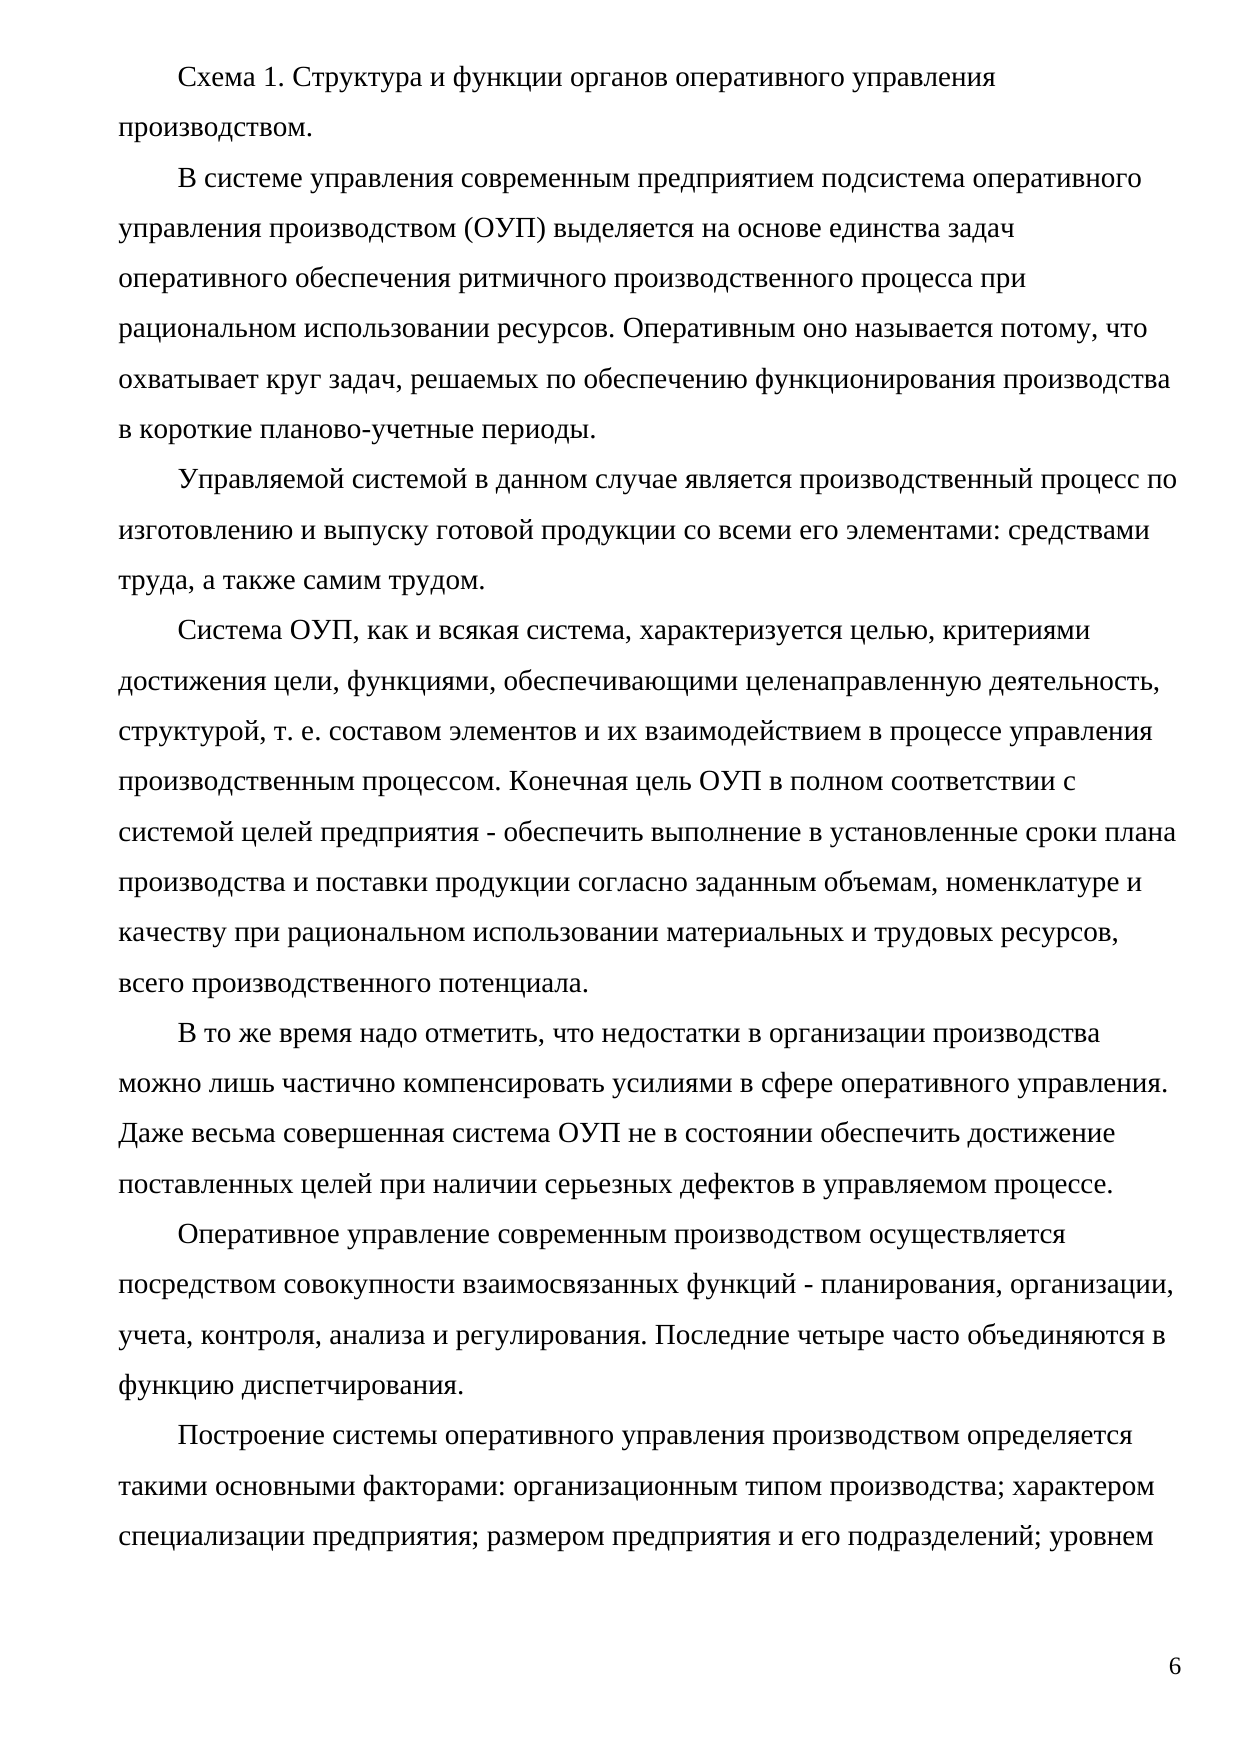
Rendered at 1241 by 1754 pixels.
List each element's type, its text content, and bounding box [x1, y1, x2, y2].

text Схема 1. Структура и функции органов оперативного управления производством. [118, 59, 1181, 143]
text Оперативное управление современным производством осуществляется посредством совокупности взаимосвязанных функций - планирования, организации, учета, контроля, анализа и регулирования. Последние четыре часто объединяются в функцию диспетчирования. [118, 1216, 1181, 1401]
text Управляемой системой в данном случае является производственный процесс по изготовлению и выпуску готовой продукции со всеми его элементами: средствами труда, а также самим трудом. [118, 462, 1181, 596]
text В то же время надо отметить, что недостатки в организации производства можно лишь частично компенсировать усилиями в сфере оперативного управления. Даже весьма совершенная система ОУП не в состоянии обеспечить достижение поставленных целей при наличии серьезных дефектов в управляемом процессе. [118, 1015, 1181, 1199]
text В системе управления современным предприятием подсистема оперативного управления производством (ОУП) выделяется на основе единства задач оперативного обеспечения ритмичного производственного процесса при рациональном использовании ресурсов. Оперативным оно называется потому, что охватывает круг задач, решаемых по обеспечению функционирования производства в короткие планово-учетные периоды. [118, 160, 1181, 445]
text Система ОУП, как и всякая система, характеризуется целью, критериями достижения цели, функциями, обеспечивающими целенаправленную деятельность, структурой, т. е. составом элементов и их взаимодействием в процессе управления производственным процессом. Конечная цель ОУП в полном соответствии с системой целей предприятия - обеспечить выполнение в установленные сроки плана производства и поставки продукции согласно заданным объемам, номенклатуре и качеству при рациональном использовании материальных и трудовых ресурсов, всего производственного потенциала. [118, 612, 1181, 998]
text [118, 1417, 1181, 1552]
